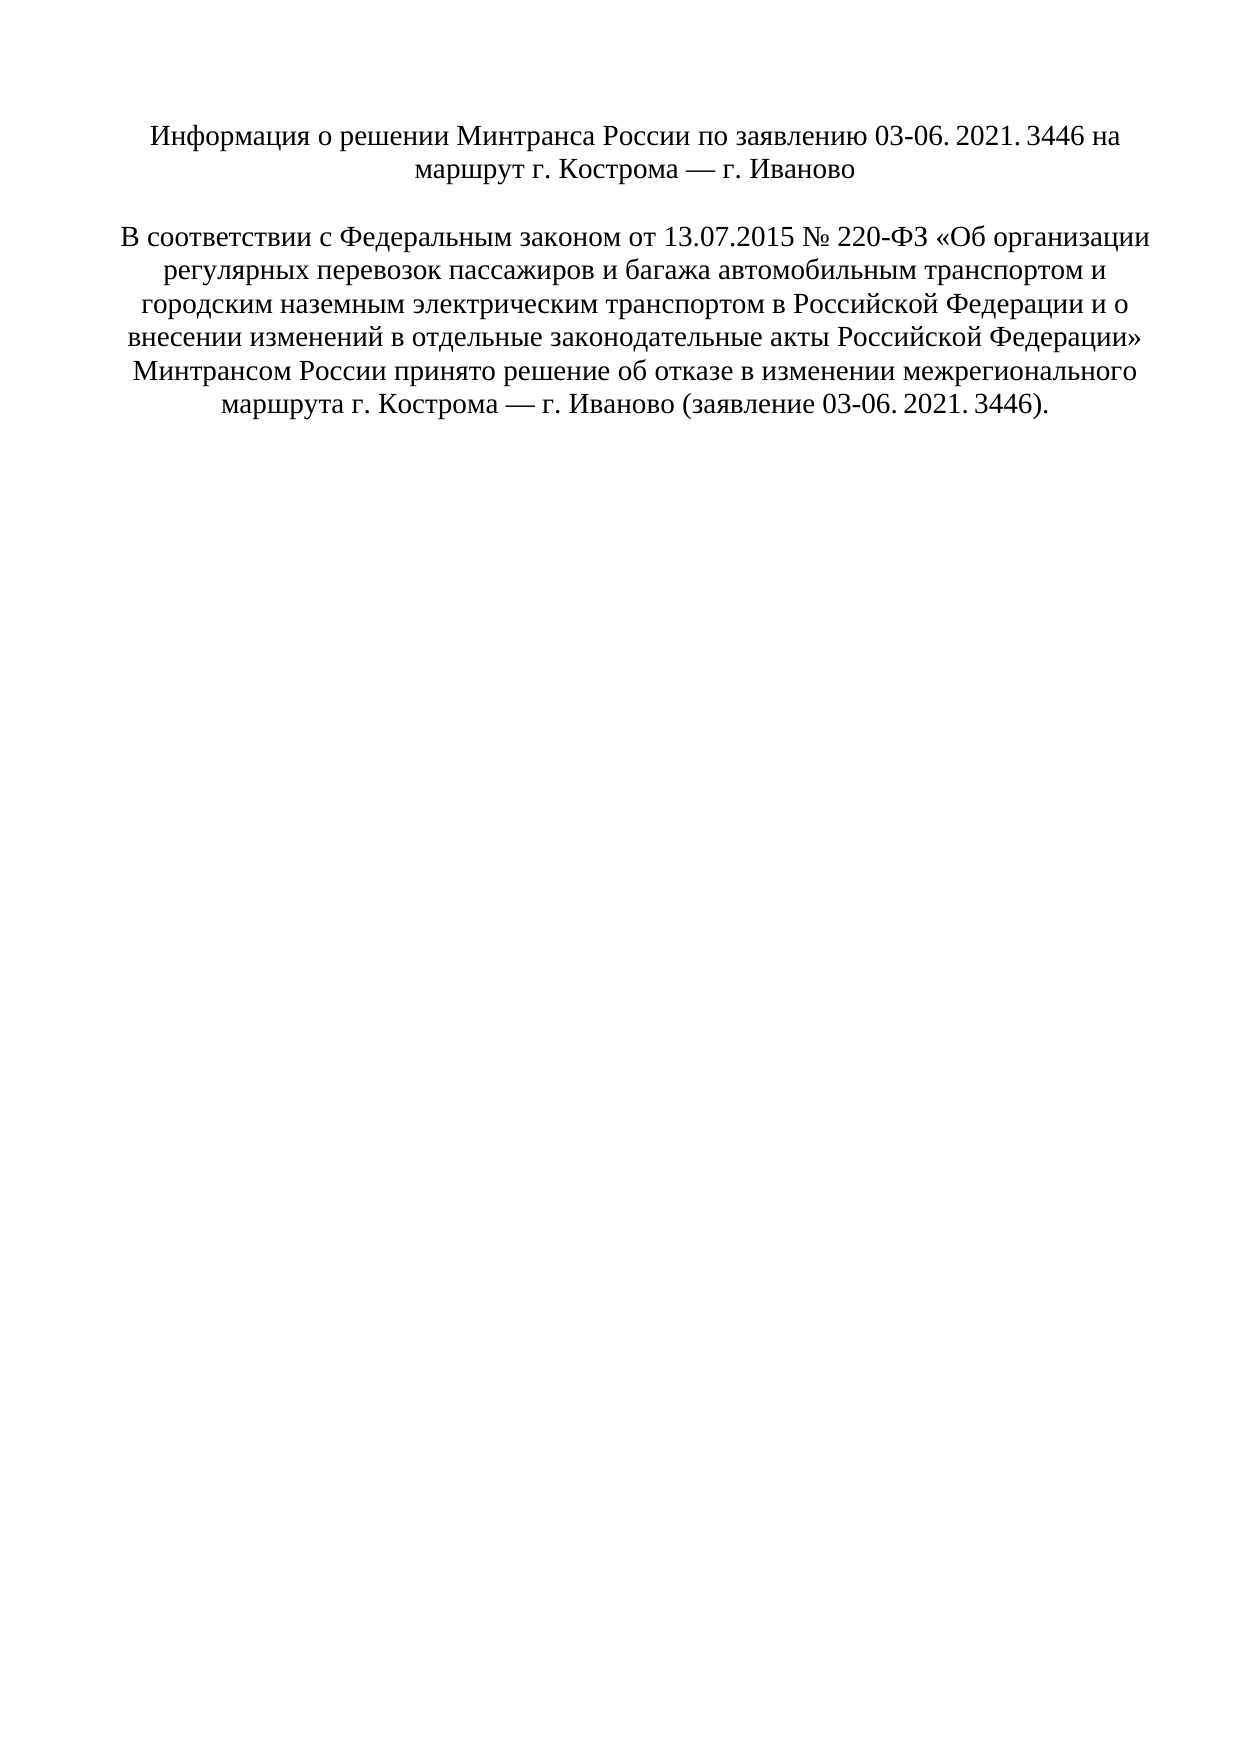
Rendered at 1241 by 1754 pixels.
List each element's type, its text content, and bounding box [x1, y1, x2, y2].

text В соответствии с Федеральным законом от 13.07.2015 № 220-ФЗ «Об организации регулярных перевозок пассажиров и багажа автомобильным транспортом и городским наземным электрическим транспортом в Российской Федерации и о внесении изменений в отдельные законодательные акты Российской Федерации» Минтрансом России принято решение об отказе в изменении межрегионального маршрута г. Кострома — г. Иваново (заявление 03-06. 2021. 3446). [118, 219, 1152, 420]
text Информация о решении Минтранса России по заявлению 03-06. 2021. 3446 на маршрут г. Кострома — г. Иваново [118, 118, 1152, 185]
